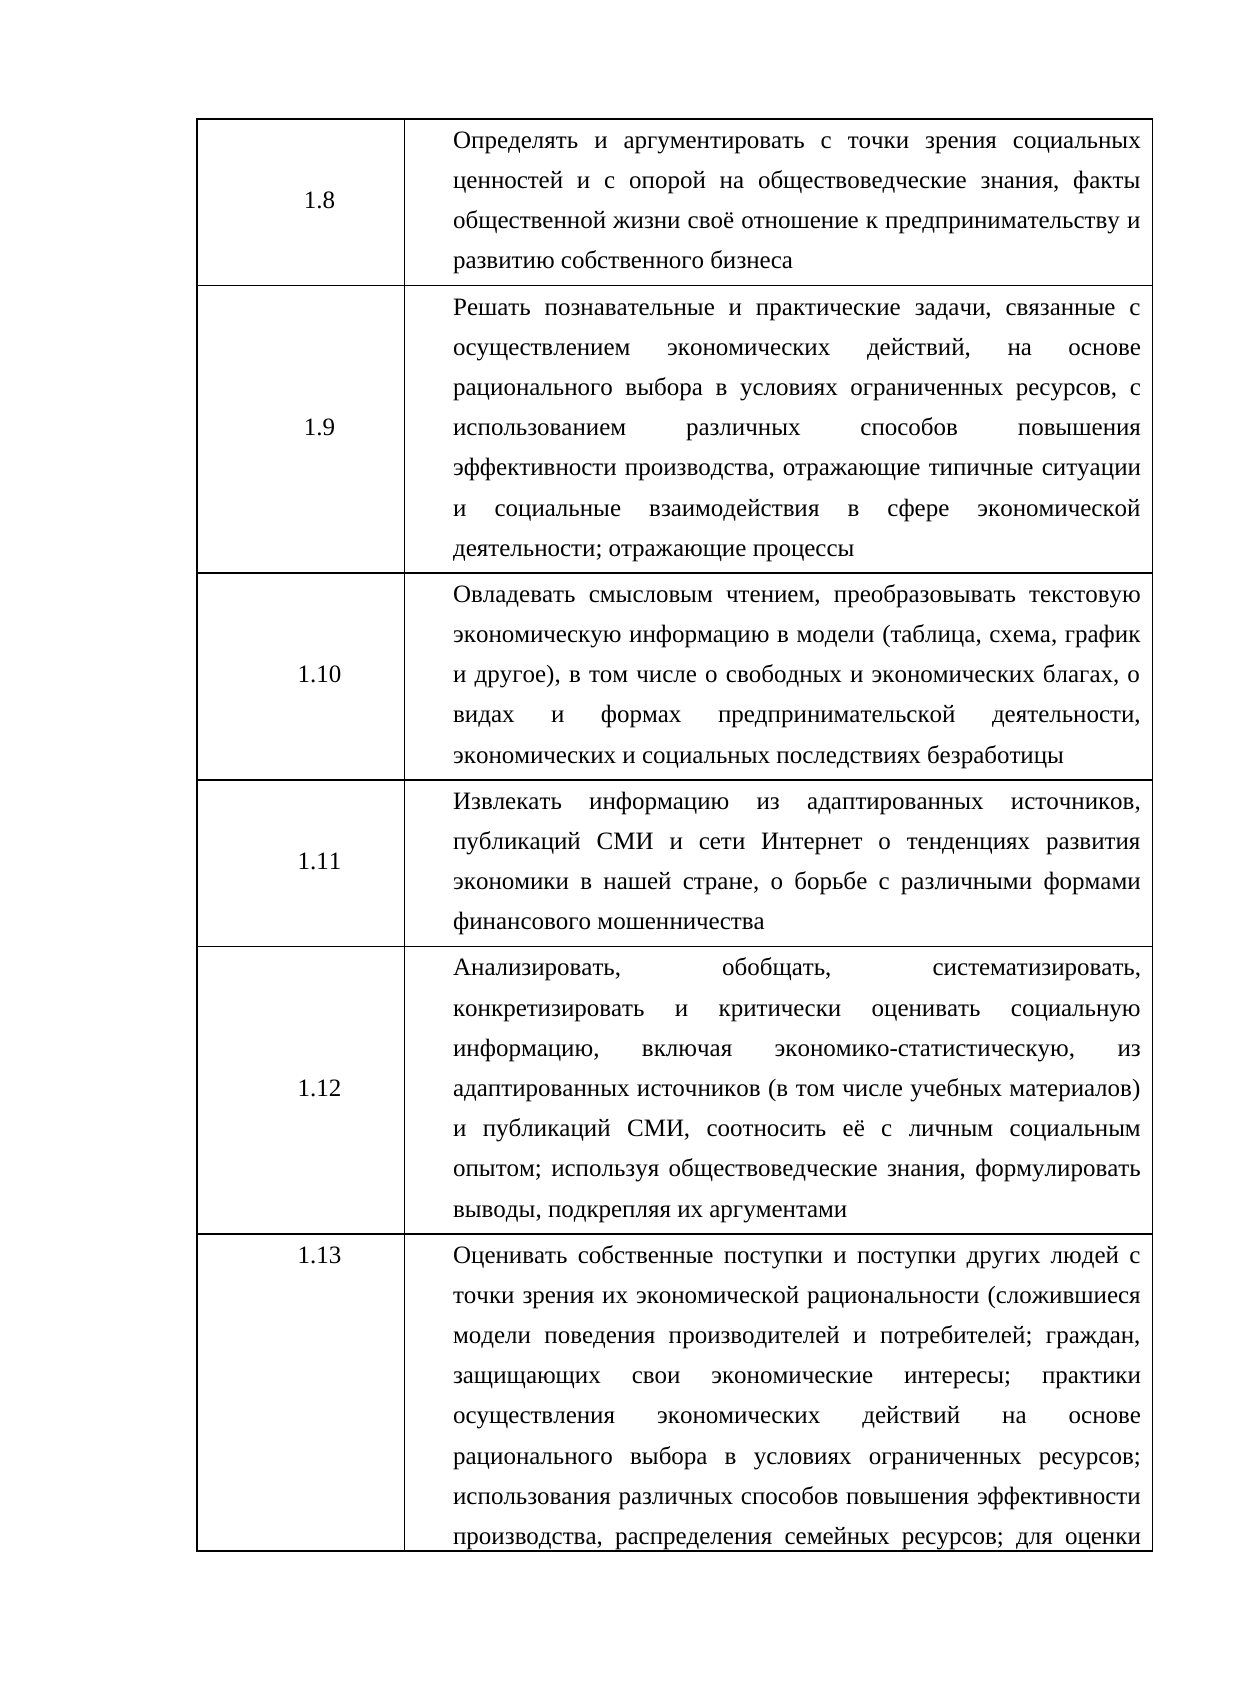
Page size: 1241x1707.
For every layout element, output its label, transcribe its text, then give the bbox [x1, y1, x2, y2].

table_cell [405, 1235, 1152, 1550]
table_cell Извлекать информацию из адаптированных источников, публикаций СМИ и сети Интернет о тенденциях развития экономики в нашей стране, о борьбе с различными формами финансового мошенничества [405, 781, 1152, 946]
table_cell 1.12 [198, 947, 404, 1233]
table_cell 1.10 [198, 574, 404, 779]
table_cell 1.11 [198, 781, 404, 946]
table_cell Анализировать, обобщать, систематизировать, конкретизировать и критически оценивать социальную информацию, включая экономико-статистическую, из адаптированных источников (в том числе учебных материалов) и публикаций СМИ, соотносить её с личным социальным опытом; используя обществоведческие знания, формулировать выводы, подкрепляя их аргументами [405, 947, 1152, 1233]
table_cell 1.13 [198, 1235, 404, 1550]
table_cell Определять и аргументировать с точки зрения социальных ценностей и с опорой на обществоведческие знания, факты общественной жизни своё отношение к предпринимательству и развитию собственного бизнеса [405, 120, 1152, 285]
table_cell Решать познавательные и практические задачи, связанные с осуществлением экономических действий, на основе рационального выбора в условиях ограниченных ресурсов, с использованием различных способов повышения эффективности производства, отражающие типичные ситуации и социальные взаимодействия в сфере экономической деятельности; отражающие процессы [405, 286, 1152, 572]
table_cell 1.8 [198, 120, 404, 285]
table_cell 1.9 [198, 286, 404, 572]
table_cell Овладевать смысловым чтением, преобразовывать текстовую экономическую информацию в модели (таблица, схема, график и другое), в том числе о свободных и экономических благах, о видах и формах предпринимательской деятельности, экономических и социальных последствиях безработицы [405, 574, 1152, 779]
